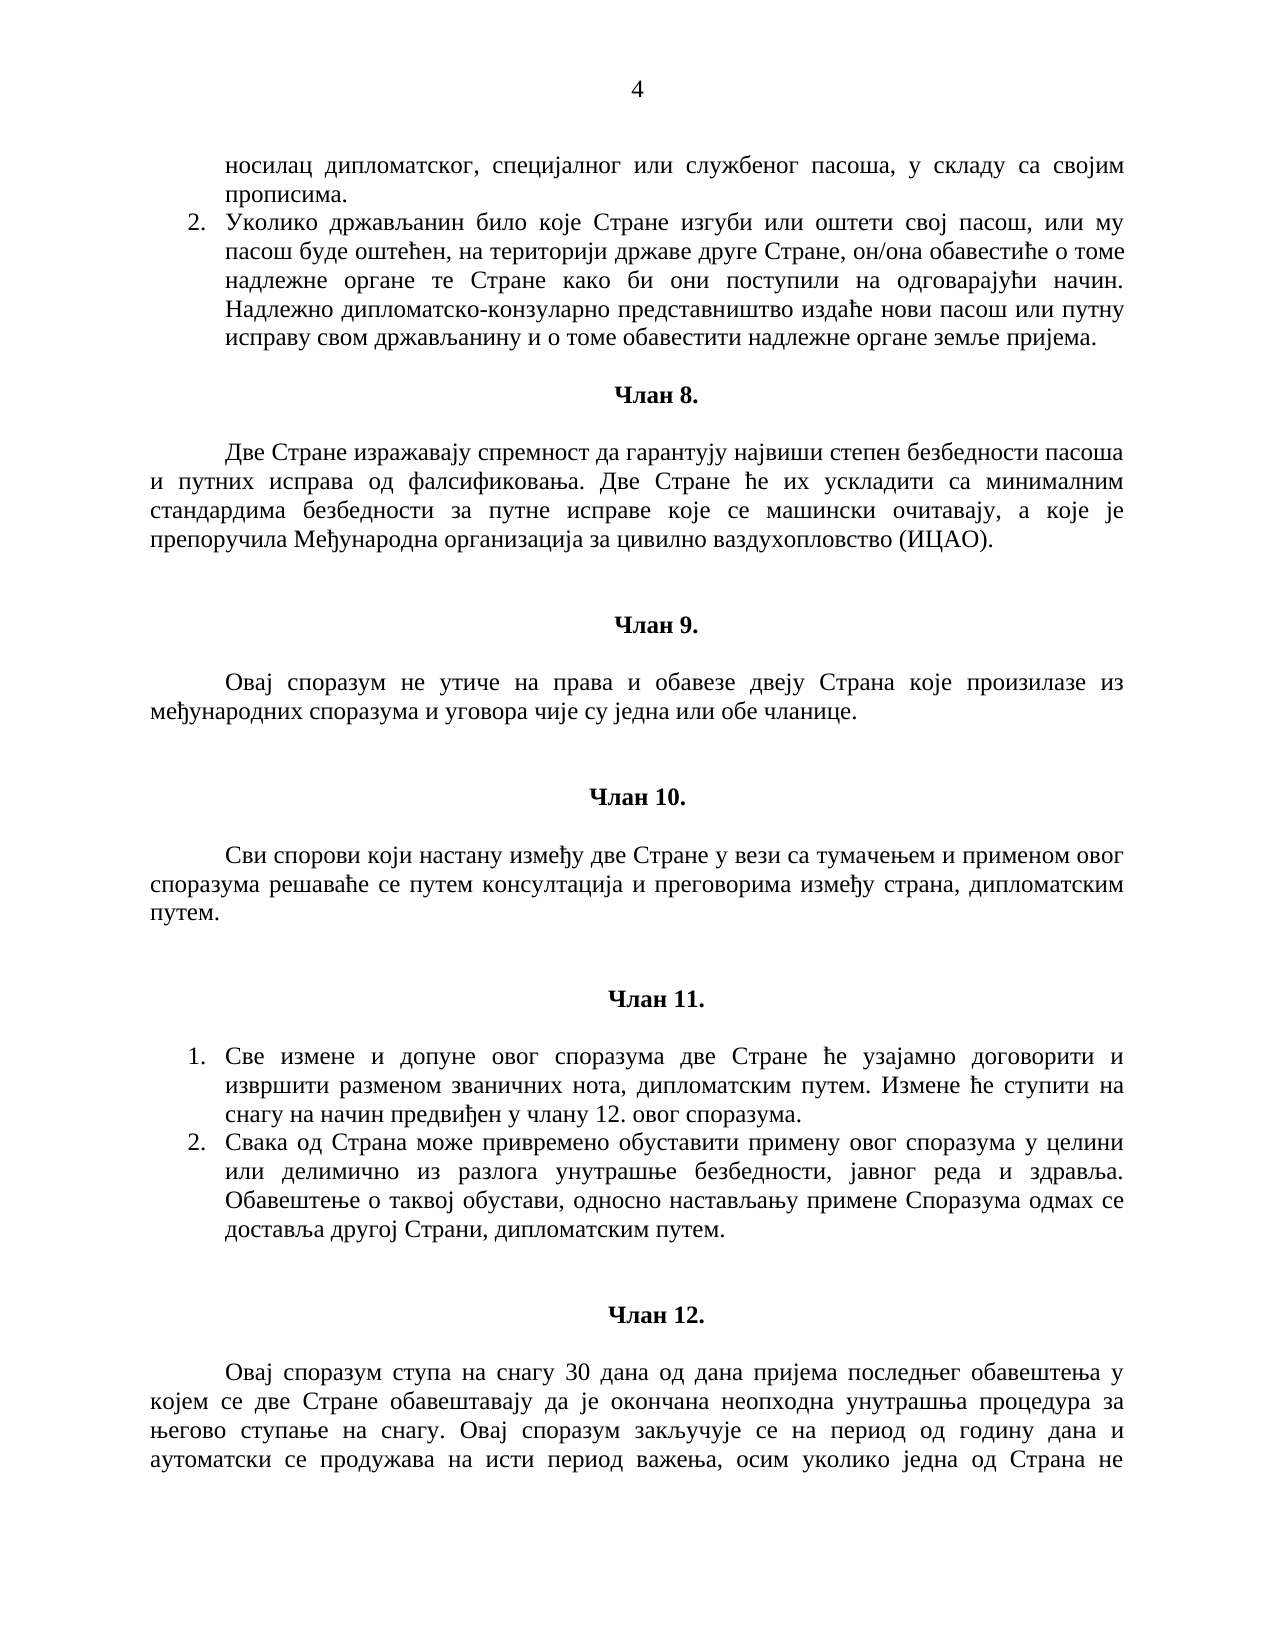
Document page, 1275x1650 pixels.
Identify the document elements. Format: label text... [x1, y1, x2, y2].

list Свака од Страна може привремено обуставити примену овог споразума у целини или делимично из разлога унутрашње безбедности, јавног реда и здравља. Обавештење о таквој обустави, односно настављању примене Споразума одмах се доставља другој Страни, дипломатским путем. [187, 1127, 1125, 1242]
text Две Стране изражавају спремност да гарантују највиши степен безбедности пасоша и путних исправа од фалсификовања. Две Стране ће их ускладити са минималним стандардима безбедности за путне исправе које се машински очитавају, а које је препоручила Међународна организација за цивилно ваздухопловство (ИЦАО). [150, 437, 1125, 552]
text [150, 1357, 1125, 1472]
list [187, 150, 1125, 207]
text Овај споразум не утиче на права и обавезе двеју Страна које произилазе из међународних споразума и уговора чије су једна или обе чланице. [150, 667, 1125, 725]
text Члан 11. [187, 984, 1125, 1012]
list Све измене и допуне овог споразума две Стране ће узајамно договорити и извршити разменом званичних нота, дипломатским путем. Измене ће ступити на снагу на начин предвиђен у члану 12. овог споразума. [187, 1041, 1125, 1127]
text Члан 12. [187, 1300, 1125, 1329]
text Члан 10. [150, 782, 1125, 811]
text Члан 9. [187, 610, 1125, 639]
list Уколико држављанин било које Стране изгуби или оштети свој пасош, или му пасош буде оштећен, на територији државе друге Стране, он/она обавестиће о томе надлежне органе те Стране како би они поступили на одговарајући начин. Надлежно дипломатско-конзуларно представништво издаће нови пасош или путну исправу свом држављанину и о томе обавестити надлежне органе земље пријема. [187, 207, 1125, 351]
text Сви спорови који настану између две Стране у вези са тумачењем и применом овог споразума решаваће се путем консултација и преговорима између страна, дипломатским путем. [150, 840, 1125, 926]
text Члан 8. [187, 380, 1125, 409]
